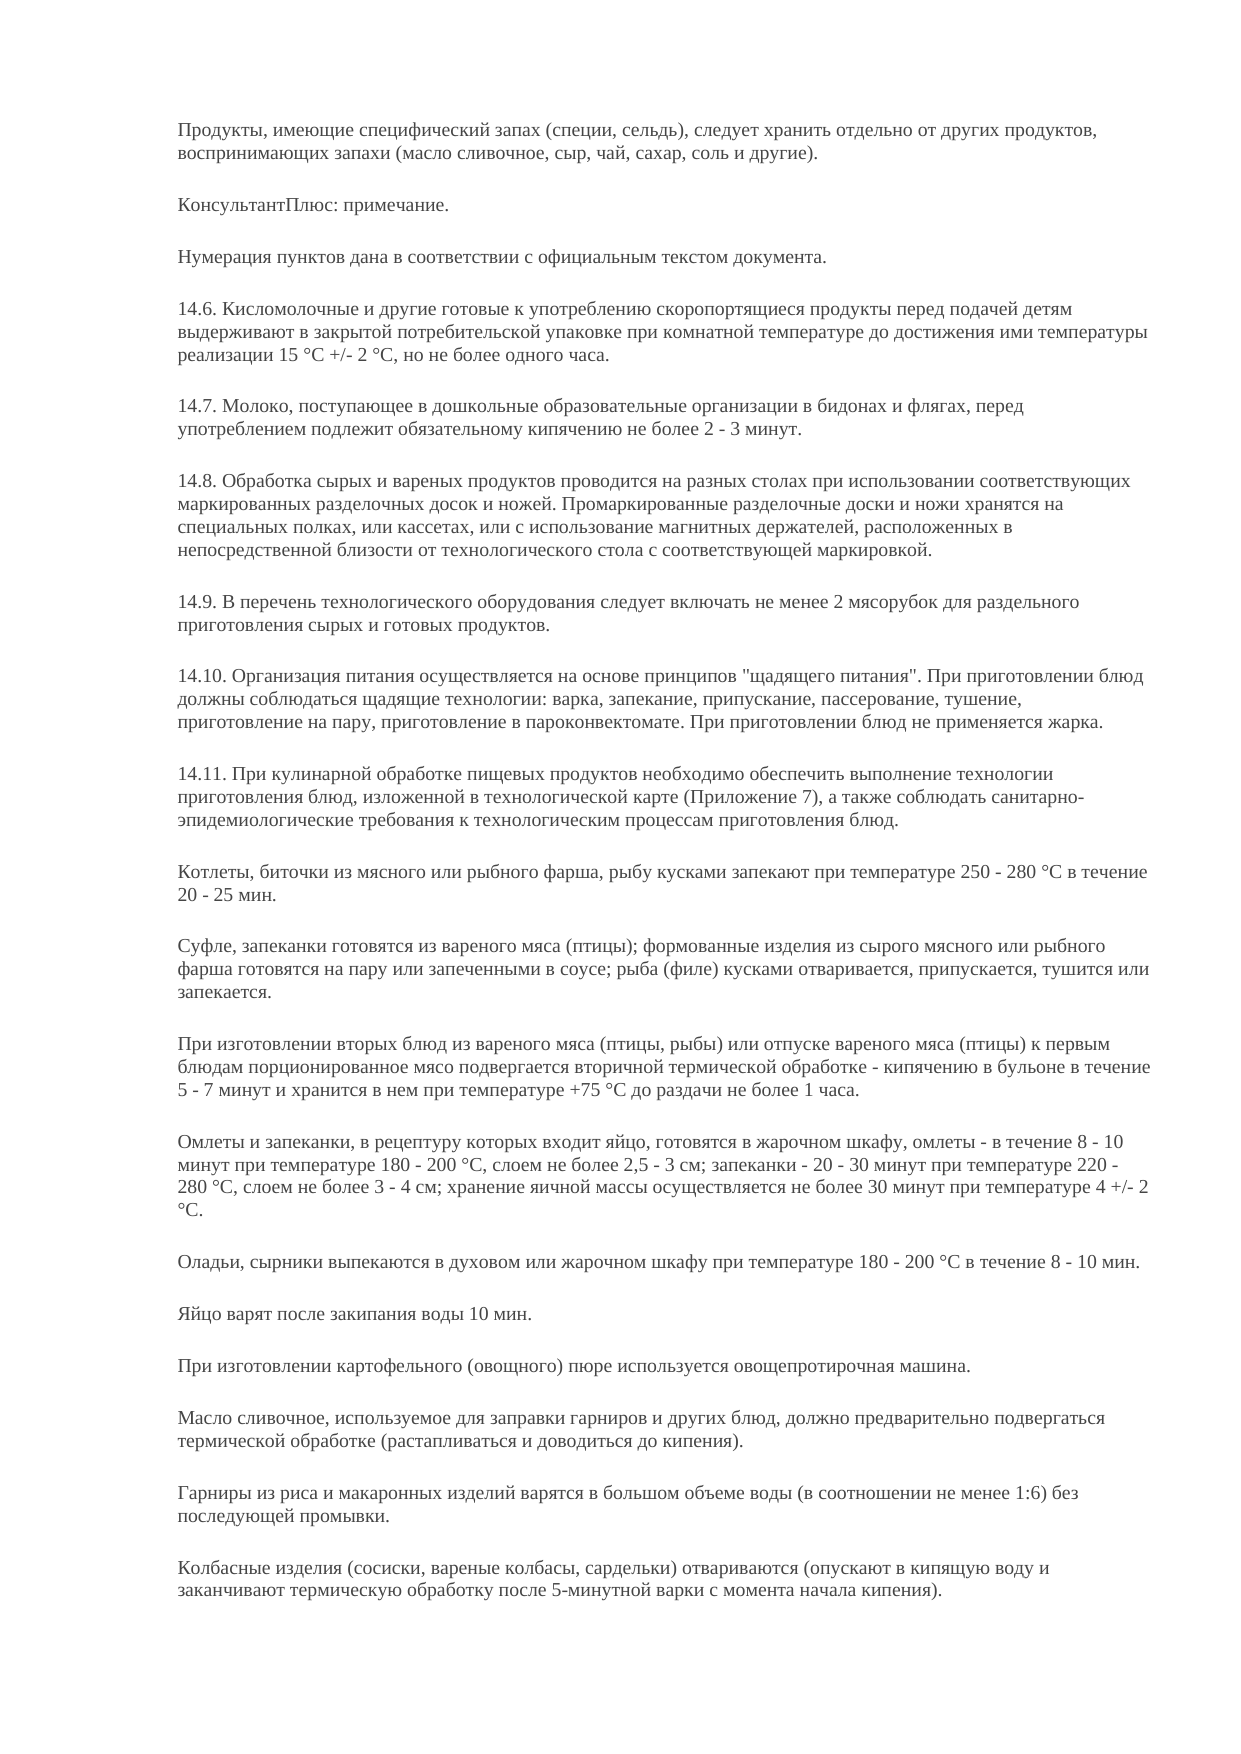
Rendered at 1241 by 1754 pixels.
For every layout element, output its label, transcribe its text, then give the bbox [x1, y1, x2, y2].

text Омлеты и запеканки, в рецептуру которых входит яйцо, готовятся в жарочном шкафу, омлеты - в течение 8 - 10 минут при температуре 180 - 200 °C, слоем не более 2,5 - 3 см; запеканки - 20 - 30 минут при температуре 220 - 280 °C, слоем не более 3 - 4 см; хранение яичной массы осуществляется не более 30 минут при температуре 4 +/- 2 °C. [177, 1130, 1152, 1221]
text Яйцо варят после закипания воды 10 мин. [177, 1302, 1152, 1325]
text Котлеты, биточки из мясного или рыбного фарша, рыбу кусками запекают при температуре 250 - 280 °C в течение 20 - 25 мин. [177, 860, 1152, 905]
text Продукты, имеющие специфический запах (специи, сельдь), следует хранить отдельно от других продуктов, воспринимающих запахи (масло сливочное, сыр, чай, сахар, соль и другие). [177, 118, 1152, 164]
text Гарниры из риса и макаронных изделий варятся в большом объеме воды (в соотношении не менее 1:6) без последующей промывки. [177, 1481, 1152, 1526]
text 14.7. Молоко, поступающее в дошкольные образовательные организации в бидонах и флягах, перед употреблением подлежит обязательному кипячению не более 2 - 3 минут. [177, 394, 1152, 440]
text Оладьи, сырники выпекаются в духовом или жарочном шкафу при температуре 180 - 200 °C в течение 8 - 10 мин. [177, 1250, 1152, 1273]
text При изготовлении картофельного (овощного) пюре используется овощепротирочная машина. [177, 1354, 1152, 1377]
text При изготовлении вторых блюд из вареного мяса (птицы, рыбы) или отпуске вареного мяса (птицы) к первым блюдам порционированное мясо подвергается вторичной термической обработке - кипячению в бульоне в течение 5 - 7 минут и хранится в нем при температуре +75 °C до раздачи не более 1 часа. [177, 1032, 1152, 1101]
text Масло сливочное, используемое для заправки гарниров и других блюд, должно предварительно подвергаться термической обработке (растапливаться и доводиться до кипения). [177, 1406, 1152, 1452]
text Колбасные изделия (сосиски, вареные колбасы, сардельки) отвариваются (опускают в кипящую воду и заканчивают термическую обработку после 5-минутной варки с момента начала кипения). [177, 1556, 1152, 1601]
text 14.10. Организация питания осуществляется на основе принципов "щадящего питания". При приготовлении блюд должны соблюдаться щадящие технологии: варка, запекание, припускание, пассерование, тушение, приготовление на пару, приготовление в пароконвектомате. При приготовлении блюд не применяется жарка. [177, 664, 1152, 733]
text 14.8. Обработка сырых и вареных продуктов проводится на разных столах при использовании соответствующих маркированных разделочных досок и ножей. Промаркированные разделочные доски и ножи хранятся на специальных полках, или кассетах, или с использование магнитных держателей, расположенных в непосредственной близости от технологического стола с соответствующей маркировкой. [177, 469, 1152, 561]
text 14.11. При кулинарной обработке пищевых продуктов необходимо обеспечить выполнение технологии приготовления блюд, изложенной в технологической карте (Приложение 7), а также соблюдать санитарно-эпидемиологические требования к технологическим процессам приготовления блюд. [177, 762, 1152, 831]
text КонсультантПлюс: примечание. [177, 193, 1152, 216]
text 14.6. Кисломолочные и другие готовые к употреблению скоропортящиеся продукты перед подачей детям выдерживают в закрытой потребительской упаковке при комнатной температуре до достижения ими температуры реализации 15 °C +/- 2 °C, но не более одного часа. [177, 297, 1152, 365]
text Нумерация пунктов дана в соответствии с официальным текстом документа. [177, 245, 1152, 268]
text Суфле, запеканки готовятся из вареного мяса (птицы); формованные изделия из сырого мясного или рыбного фарша готовятся на пару или запеченными в соусе; рыба (филе) кусками отваривается, припускается, тушится или запекается. [177, 934, 1152, 1003]
text 14.9. В перечень технологического оборудования следует включать не менее 2 мясорубок для раздельного приготовления сырых и готовых продуктов. [177, 590, 1152, 635]
